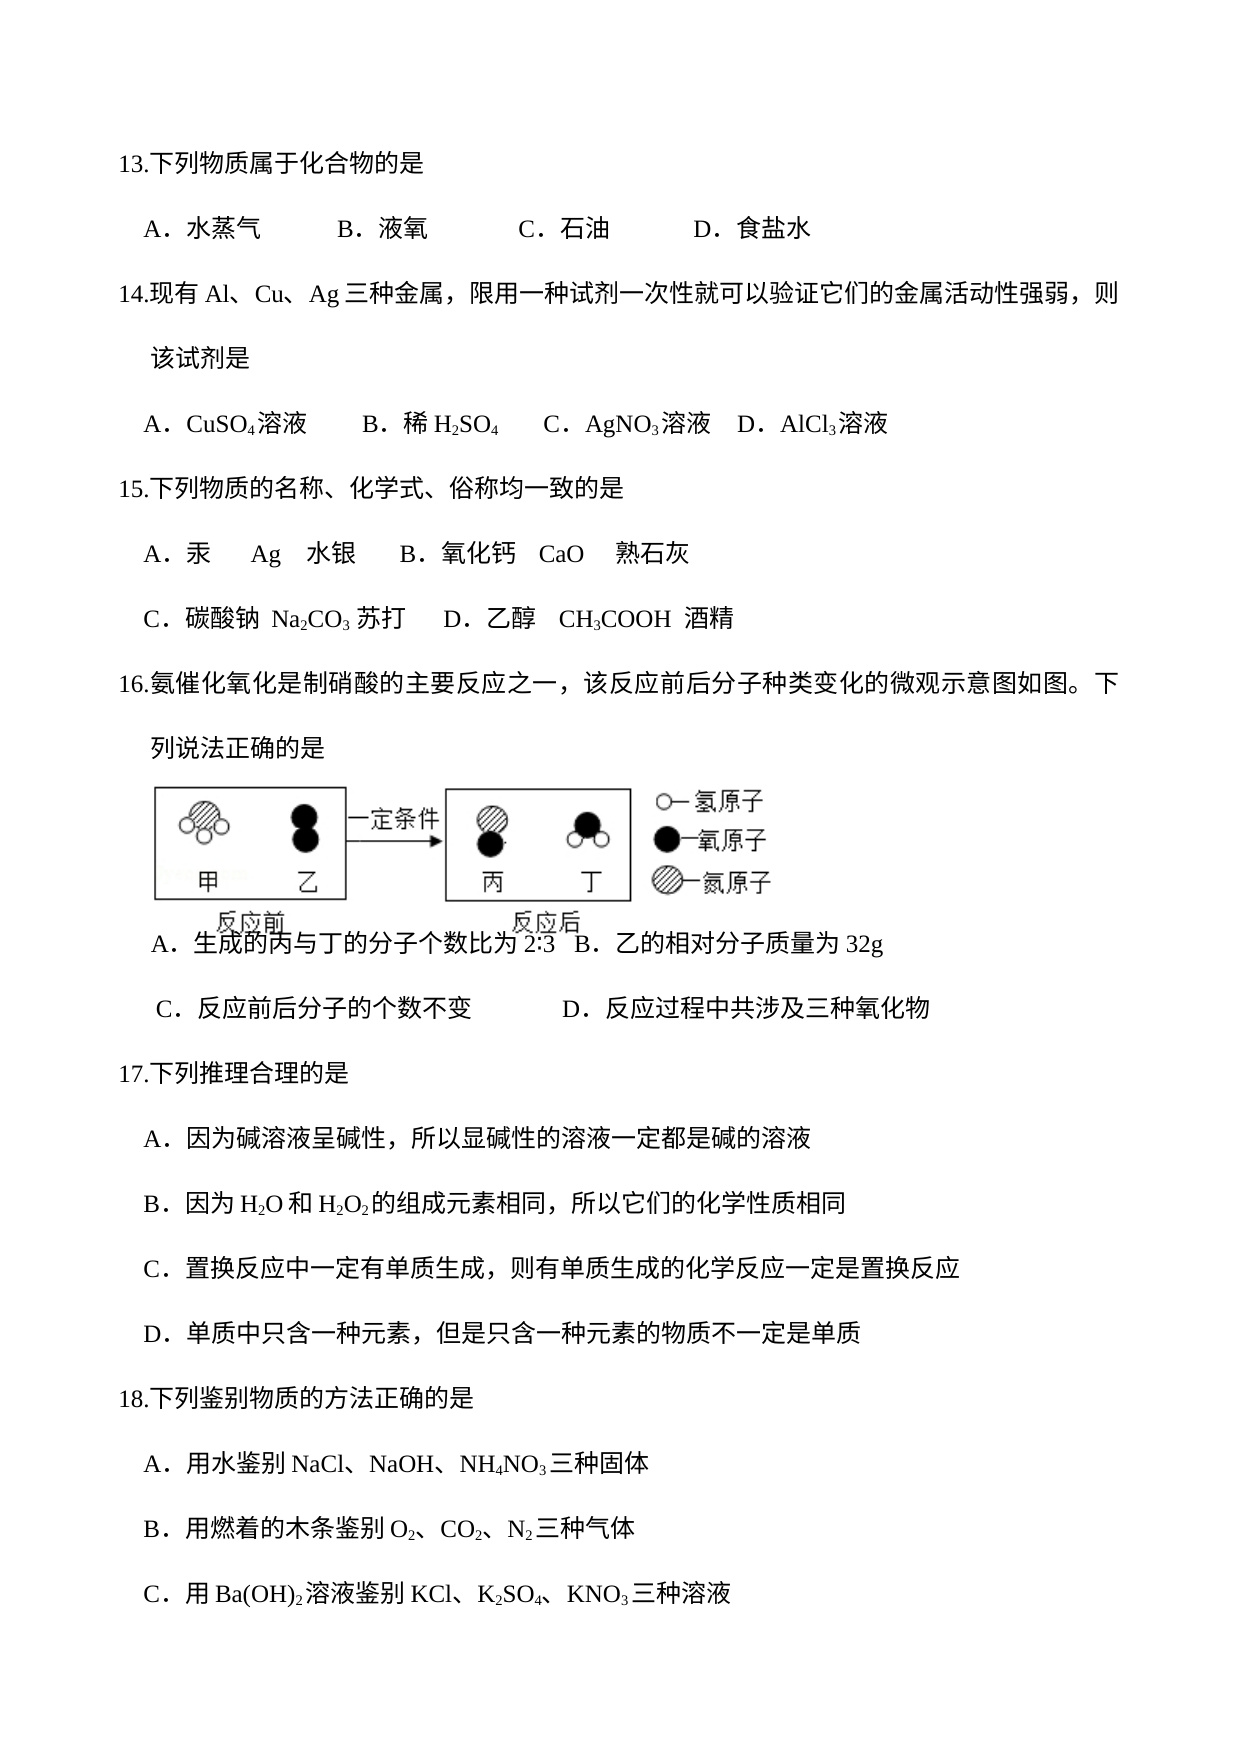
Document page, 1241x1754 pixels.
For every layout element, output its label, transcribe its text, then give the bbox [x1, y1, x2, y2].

text C．置换反应中一定有单质生成，则有单质生成的化学反应一定是置换反应 [118, 1234, 1122, 1299]
text 16.氨催化氧化是制硝酸的主要反应之一，该反应前后分子种类变化的微观示意图如图。下列说法正确的是 [118, 649, 1122, 779]
text 13.下列物质属于化合物的是 [118, 129, 1122, 194]
text 15.下列物质的名称、化学式、俗称均一致的是 [118, 454, 1122, 519]
text A．水蒸气 B．液氧 C．石油 D．食盐水 [118, 194, 1122, 259]
text B．用燃着的木条鉴别O2、CO2、N2三种气体 [118, 1494, 1122, 1559]
text 17.下列推理合理的是 [118, 1039, 1122, 1104]
text A．生成的丙与丁的分子个数比为2∶3 B．乙的相对分子质量为32g [118, 909, 1122, 974]
text A．用水鉴别NaCl、NaOH、NH4NO3三种固体 [118, 1429, 1122, 1494]
text C．碳酸钠 Na2CO3 苏打 D．乙醇 CH3COOH 酒精 [118, 584, 1122, 649]
text A．汞 Ag 水银 B．氧化钙 CaO 熟石灰 [118, 519, 1122, 584]
text A．CuSO4溶液 B．稀H2SO4 C．AgNO3溶液 D．AlCl3溶液 [118, 389, 1122, 454]
text C．反应前后分子的个数不变 D．反应过程中共涉及三种氧化物 [118, 974, 1122, 1039]
text 14.现有Al、Cu、Ag三种金属，限用一种试剂一次性就可以验证它们的金属活动性强弱，则该试剂是 [118, 259, 1122, 389]
text B．因为H2O和H2O2的组成元素相同，所以它们的化学性质相同 [118, 1169, 1122, 1234]
picture [153, 784, 777, 909]
text A．因为碱溶液呈碱性，所以显碱性的溶液一定都是碱的溶液 [118, 1104, 1122, 1169]
text 18.下列鉴别物质的方法正确的是 [118, 1364, 1122, 1429]
text D．单质中只含一种元素，但是只含一种元素的物质不一定是单质 [118, 1299, 1122, 1364]
text C．用Ba(OH)2溶液鉴别KCl、K2SO4、KNO3三种溶液 [118, 1559, 1122, 1624]
